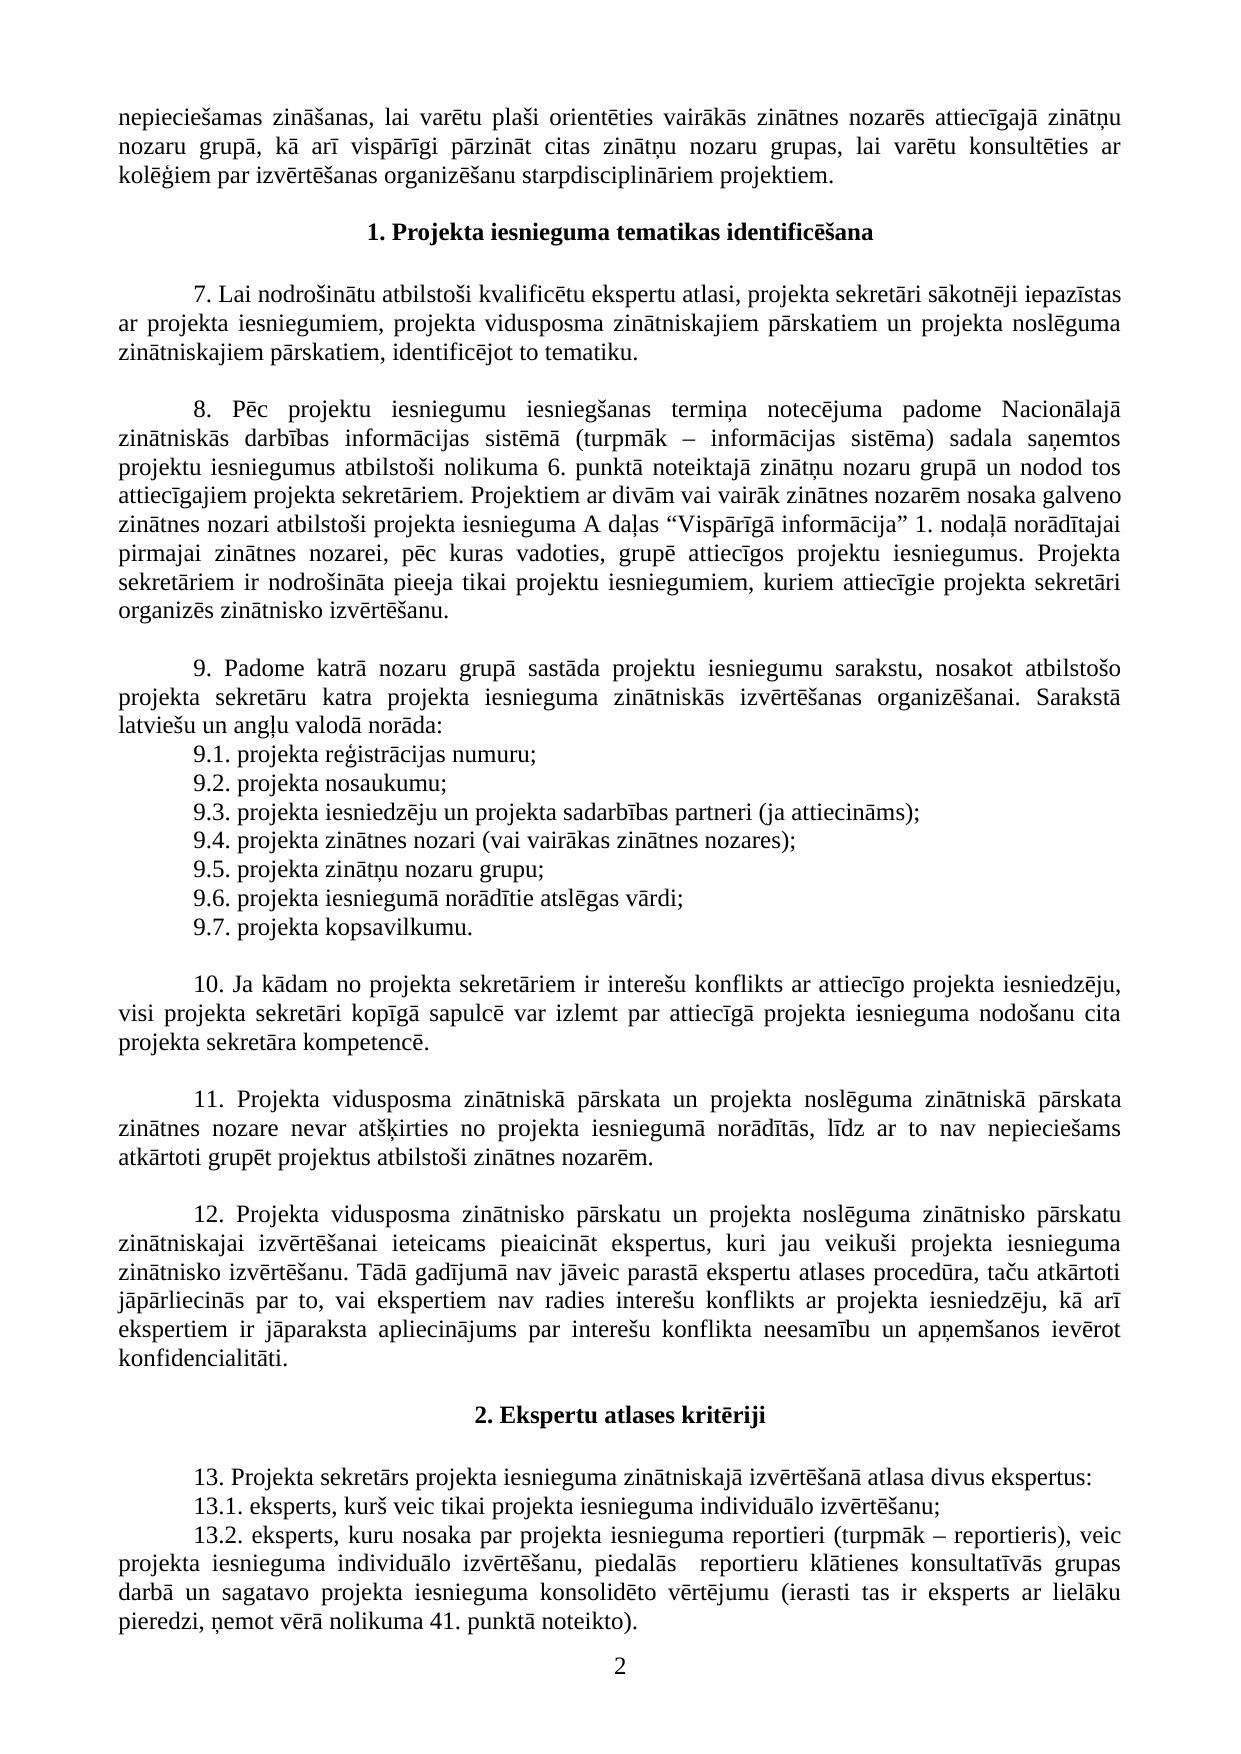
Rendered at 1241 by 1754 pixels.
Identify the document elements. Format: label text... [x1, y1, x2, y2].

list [118, 102, 1122, 189]
list 9.2. projekta nosaukumu; [118, 768, 1122, 797]
list 8. Pēc projektu iesniegumu iesniegšanas termiņa notecējuma padome Nacionālajā zinātniskās darbības informācijas sistēmā (turpmāk – informācijas sistēma) sadala saņemtos projektu iesniegumus atbilstoši nolikuma 6. punktā noteiktajā zinātņu nozaru grupā un nodod tos attiecīgajiem projekta sekretāriem. Projektiem ar divām vai vairāk zinātnes nozarēm nosaka galveno zinātnes nozari atbilstoši projekta iesnieguma A daļas “Vispārīgā informācija” 1. nodaļā norādītajai pirmajai zinātnes nozarei, pēc kuras vadoties, grupē attiecīgos projektu iesniegumus. Projekta sekretāriem ir nodrošināta pieeja tikai projektu iesniegumiem, kuriem attiecīgie projekta sekretāri organizēs zinātnisko izvērtēšanu. [118, 394, 1122, 624]
list 13. Projekta sekretārs projekta iesnieguma zinātniskajā izvērtēšanā atlasa divus ekspertus: [118, 1462, 1122, 1491]
list 12. Projekta vidusposma zinātnisko pārskatu un projekta noslēguma zinātnisko pārskatu zinātniskajai izvērtēšanai ieteicams pieaicināt ekspertus, kuri jau veikuši projekta iesnieguma zinātnisko izvērtēšanu. Tādā gadījumā nav jāveic parastā ekspertu atlases procedūra, taču atkārtoti jāpārliecinās par to, vai ekspertiem nav radies interešu konflikts ar projekta iesniedzēju, kā arī ekspertiem ir jāparaksta apliecinājums par interešu konflikta neesamību un apņemšanos ievērot konfidencialitāti. [118, 1199, 1122, 1372]
list 10. Ja kādam no projekta sekretāriem ir interešu konflikts ar attiecīgo projekta iesniedzēju, visi projekta sekretāri kopīgā sapulcē var izlemt par attiecīgā projekta iesnieguma nodošanu cita projekta sekretāra kompetencē. [118, 969, 1122, 1056]
list 9.4. projekta zinātnes nozari (vai vairākas zinātnes nozares); [118, 826, 1122, 854]
subtitle 1. Projekta iesnieguma tematikas identificēšana [118, 217, 1122, 246]
subtitle 2. Ekspertu atlases kritēriji [118, 1401, 1122, 1429]
list 13.1. eksperts, kurš veic tikai projekta iesnieguma individuālo izvērtēšanu; [118, 1491, 1122, 1520]
list 9. Padome katrā nozaru grupā sastāda projektu iesniegumu sarakstu, nosakot atbilstošo projekta sekretāru katra projekta iesnieguma zinātniskās izvērtēšanas organizēšanai. Sarakstā latviešu un angļu valodā norāda: [118, 653, 1122, 739]
list 9.3. projekta iesniedzēju un projekta sadarbības partneri (ja attiecināms); [118, 797, 1122, 826]
list 9.7. projekta kopsavilkumu. [118, 912, 1122, 941]
list 7. Lai nodrošinātu atbilstoši kvalificētu ekspertu atlasi, projekta sekretāri sākotnēji iepazīstas ar projekta iesniegumiem, projekta vidusposma zinātniskajiem pārskatiem un projekta noslēguma zinātniskajiem pārskatiem, identificējot to tematiku. [118, 279, 1122, 366]
list 13.2. eksperts, kuru nosaka par projekta iesnieguma reportieri (turpmāk – reportieris), veic projekta iesnieguma individuālo izvērtēšanu, piedalās reportieru klātienes konsultatīvās grupas darbā un sagatavo projekta iesnieguma konsolidēto vērtējumu (ierasti tas ir eksperts ar lielāku pieredzi, ņemot vērā nolikuma 41. punktā noteikto). [118, 1520, 1122, 1635]
list 9.6. projekta iesniegumā norādītie atslēgas vārdi; [118, 883, 1122, 912]
list 9.1. projekta reģistrācijas numuru; [118, 739, 1122, 768]
list 9.5. projekta zinātņu nozaru grupu; [118, 854, 1122, 883]
list 11. Projekta vidusposma zinātniskā pārskata un projekta noslēguma zinātniskā pārskata zinātnes nozare nevar atšķirties no projekta iesniegumā norādītās, līdz ar to nav nepieciešams atkārtoti grupēt projektus atbilstoši zinātnes nozarēm. [118, 1084, 1122, 1171]
